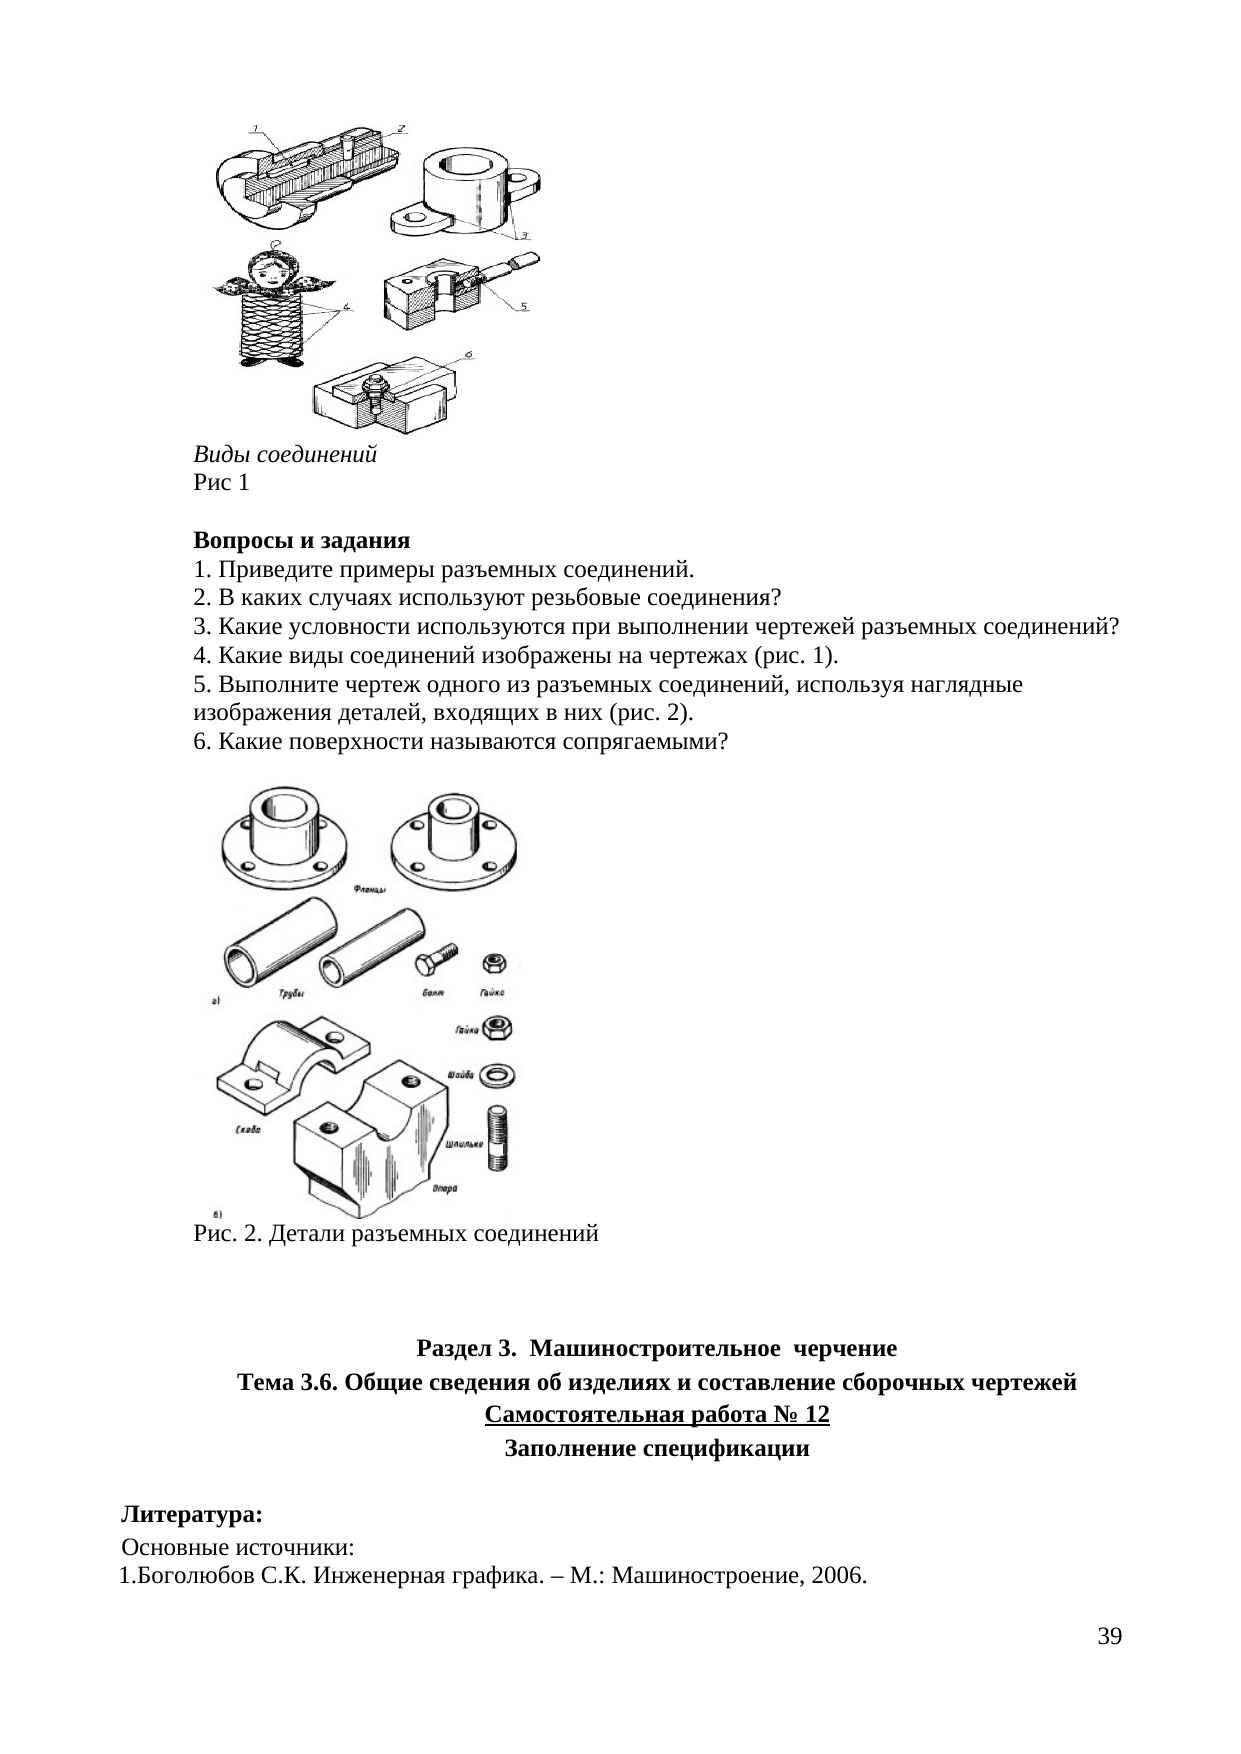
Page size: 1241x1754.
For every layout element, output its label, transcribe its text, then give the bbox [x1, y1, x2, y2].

picture [193, 783, 532, 1219]
text 1.Боголюбов С.К. Инженерная графика. – М.: Машиностроение, 2006. [118, 1560, 1122, 1589]
text Рис. 2. Детали разъемных соединений [193, 1218, 1122, 1247]
text Виды соединений [193, 439, 1122, 467]
text Заполнение спецификации [118, 1433, 1122, 1461]
text Вопросы и задания 1. Приведите примеры разъемных соединений. 2. В каких случаях используют резьбовые соединения? 3. Какие условности используются при выполнении чертежей разъемных соединений? 4. Какие виды соединений изображены на чертежах (рис. 1). [193, 525, 1122, 669]
text 5. Выполните чертеж одного из разъемных соединений, используя наглядные изображения деталей, входящих в них (рис. 2). 6. Какие поверхности называются сопрягаемыми? [193, 669, 1122, 755]
text Рис 1 [193, 467, 1122, 496]
picture [193, 116, 560, 439]
text Литература: [118, 1499, 1122, 1527]
text Самостоятельная работа № 12 [118, 1399, 1122, 1428]
text Раздел 3. Машиностроительное черчение [118, 1333, 1122, 1362]
text Основные источники: [118, 1532, 1122, 1560]
text Тема 3.6. Общие сведения об изделиях и составление сборочных чертежей [118, 1367, 1122, 1395]
